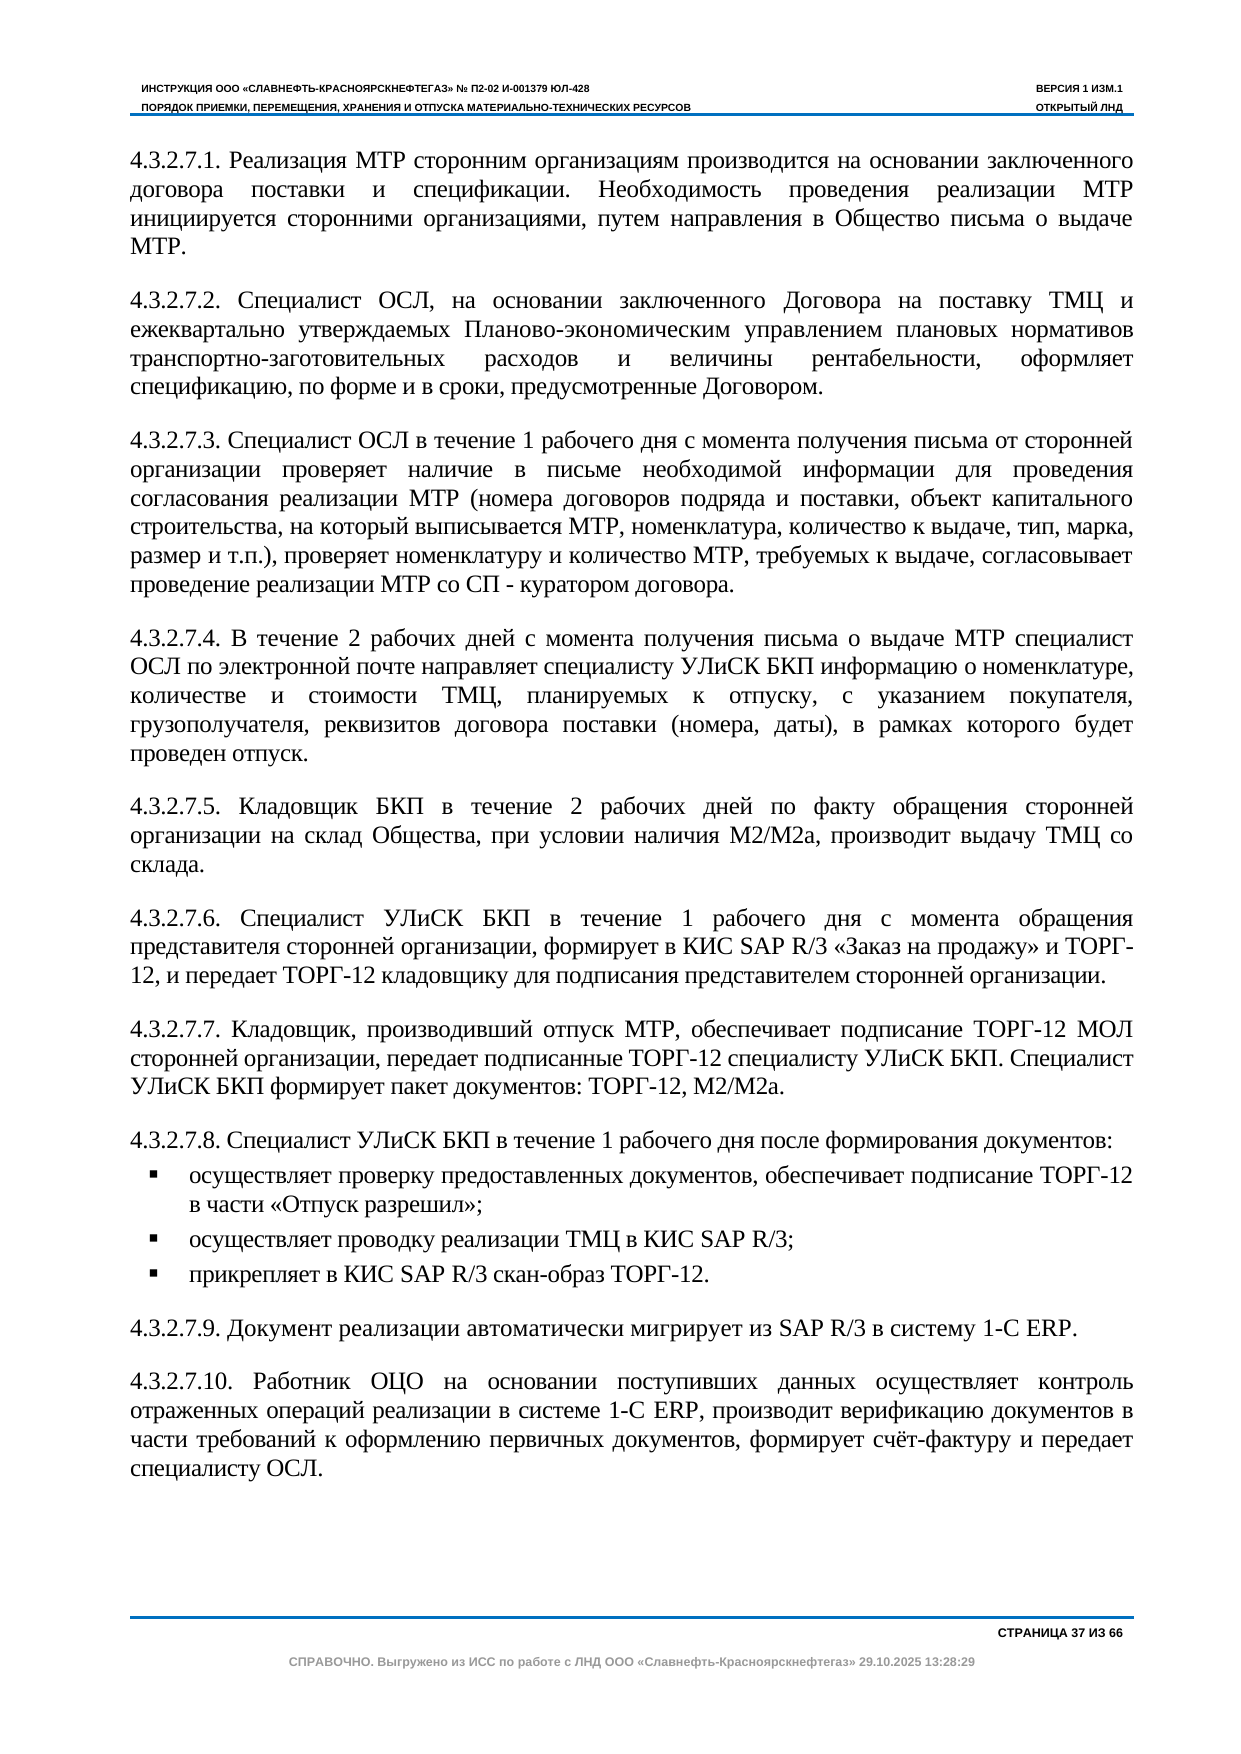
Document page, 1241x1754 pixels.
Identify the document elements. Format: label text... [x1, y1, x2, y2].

text 4.3.2.7.8. Специалист УЛиСК БКП в течение 1 рабочего дня после формирования документов: [130, 1125, 1134, 1154]
text 4.3.2.7.4. В течение 2 рабочих дней с момента получения письма о выдаче МТР специалист ОСЛ по электронной почте направляет специалисту УЛиСК БКП информацию о номенклатуре, количестве и стоимости ТМЦ, планируемых к отпуску, с указанием покупателя, грузополучателя, реквизитов договора поставки (номера, даты), в рамках которого будет проведен отпуск. [130, 623, 1134, 766]
text 4.3.2.7.5. Кладовщик БКП в течение 2 рабочих дней по факту обращения сторонней организации на склад Общества, при условии наличия М2/М2а, производит выдачу ТМЦ со склада. [130, 791, 1134, 878]
text 4.3.2.7.6. Специалист УЛиСК БКП в течение 1 рабочего дня с момента обращения представителя сторонней организации, формирует в КИС SAP R/3 «Заказ на продажу» и ТОРГ-12, и передает ТОРГ-12 кладовщику для подписания представителем сторонней организации. [130, 903, 1134, 989]
text 4.3.2.7.3. Специалист ОСЛ в течение 1 рабочего дня с момента получения письма от сторонней организации проверяет наличие в письме необходимой информации для проведения согласования реализации МТР (номера договоров подряда и поставки, объект капитального строительства, на который выписывается МТР, номенклатура, количество к выдаче, тип, марка, размер и т.п.), проверяет номенклатуру и количество МТР, требуемых к выдаче, согласовывает проведение реализации МТР со СП - куратором договора. [130, 425, 1134, 598]
text 4.3.2.7.10. Работник ОЦО на основании поступивших данных осуществляет контроль отраженных операций реализации в системе 1-С ERP, производит верификацию документов в части требований к оформлению первичных документов, формирует счёт-фактуру и передает специалисту ОСЛ. [130, 1366, 1134, 1481]
text 4.3.2.7.2. Специалист ОСЛ, на основании заключенного Договора на поставку ТМЦ и ежеквартально утверждаемых Планово-экономическим управлением плановых нормативов транспортно-заготовительных расходов и величины рентабельности, оформляет спецификацию, по форме и в сроки, предусмотренные Договором. [130, 285, 1134, 400]
list прикрепляет в КИС SAP R/3 скан-образ ТОРГ-12. [148, 1259, 1134, 1288]
list осуществляет проводку реализации ТМЦ в КИС SAP R/3; [148, 1224, 1134, 1253]
text 4.3.2.7.7. Кладовщик, производивший отпуск МТР, обеспечивает подписание ТОРГ-12 МОЛ сторонней организации, передает подписанные ТОРГ-12 специалисту УЛиСК БКП. Специалист УЛиСК БКП формирует пакет документов: ТОРГ-12, М2/М2а. [130, 1014, 1134, 1100]
text 4.3.2.7.9. Документ реализации автоматически мигрирует из SAP R/3 в систему 1-С ERP. [130, 1313, 1134, 1341]
text 4.3.2.7.1. Реализация МТР сторонним организациям производится на основании заключенного договора поставки и спецификации. Необходимость проведения реализации МТР инициируется сторонними организациями, путем направления в Общество письма о выдаче МТР. [130, 145, 1134, 260]
list осуществляет проверку предоставленных документов, обеспечивает подписание ТОРГ-12 в части «Отпуск разрешил»; [148, 1160, 1134, 1218]
